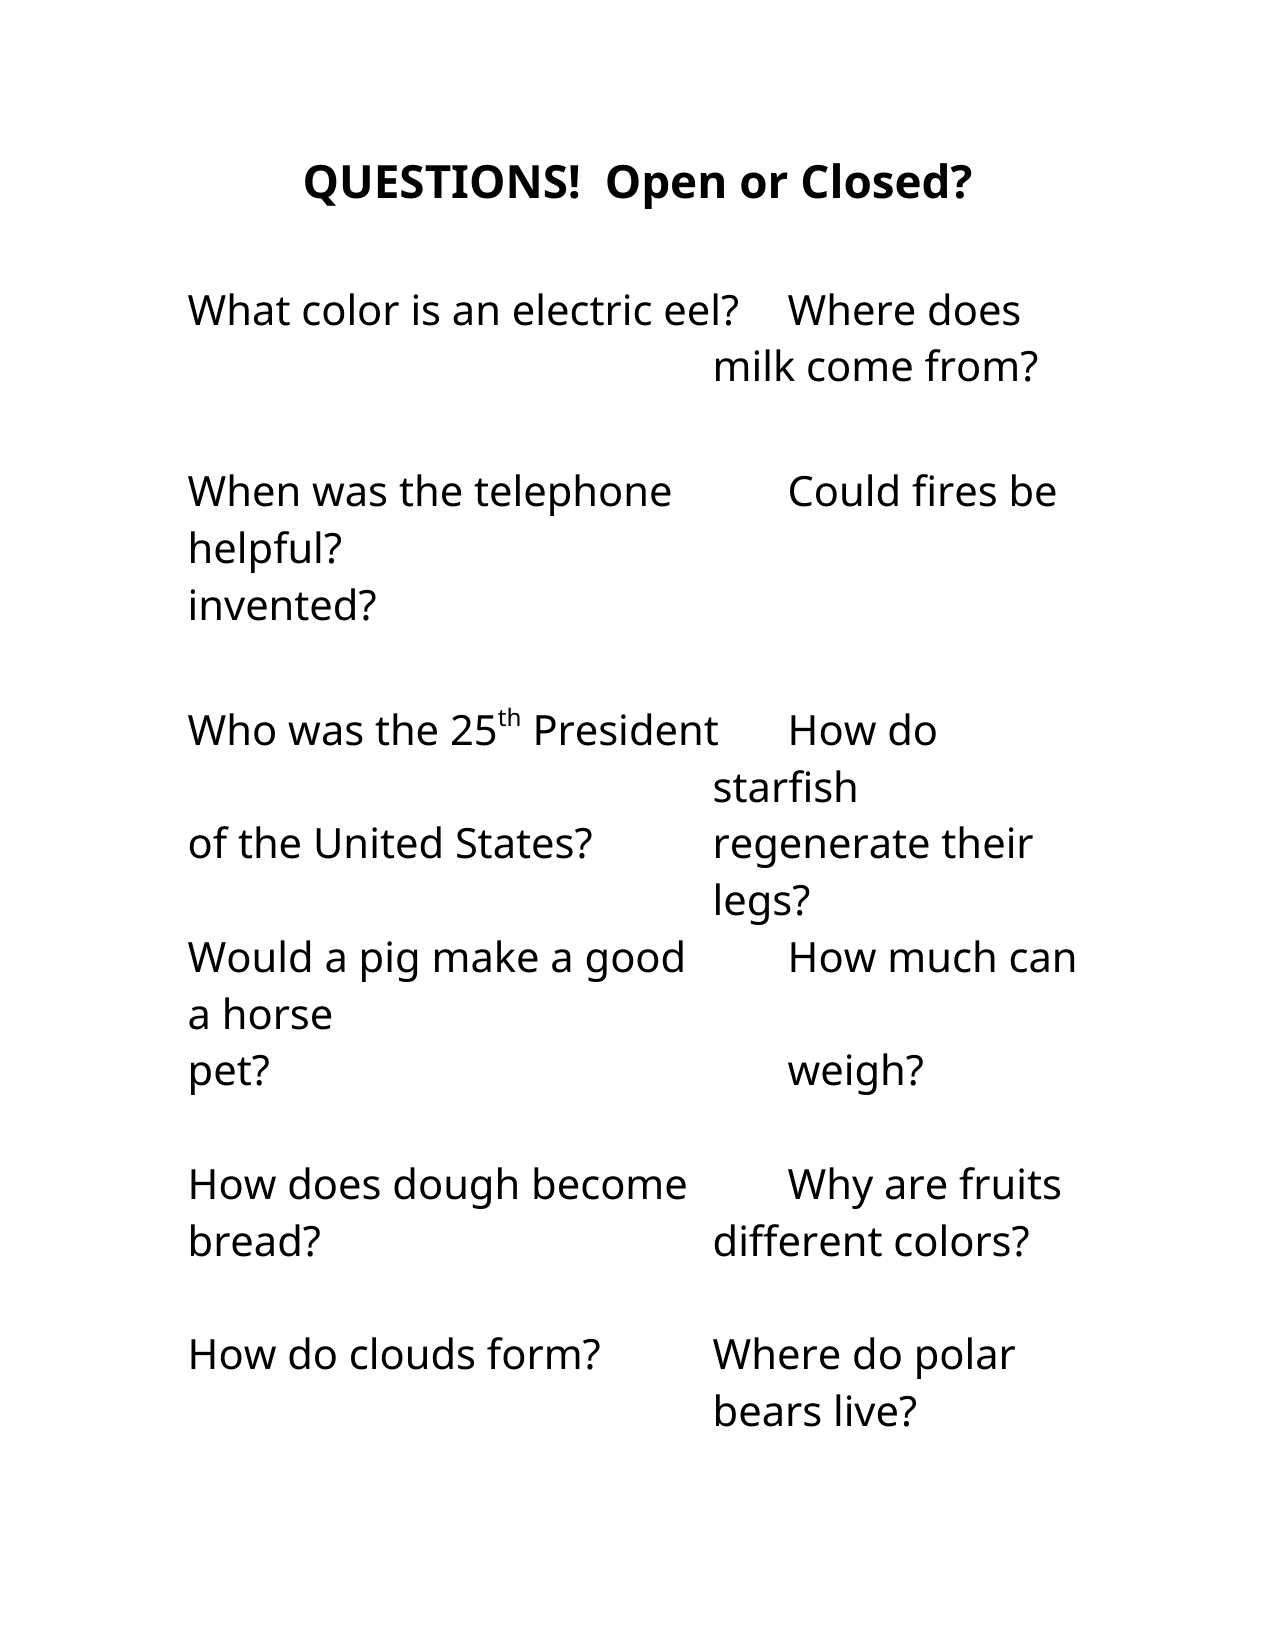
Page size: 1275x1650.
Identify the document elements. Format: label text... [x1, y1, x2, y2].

text How does dough become Why are fruits [187, 1155, 1087, 1212]
text What color is an electric eel? Where does milk come from? [187, 281, 1087, 394]
text of the United States? regenerate their legs? [187, 814, 1087, 928]
text pet? weigh? [187, 1041, 1087, 1098]
text invented? [187, 576, 1087, 632]
text When was the telephone Could fires be helpful? [187, 462, 1087, 576]
text QUESTIONS! Open or Closed? [187, 150, 1087, 212]
text bread? different colors? [187, 1212, 1087, 1268]
text How do clouds form? Where do polar bears live? [187, 1325, 1087, 1439]
text Would a pig make a good How much can a horse [187, 928, 1087, 1041]
text Who was the 25th President How do starfish [187, 701, 1087, 814]
